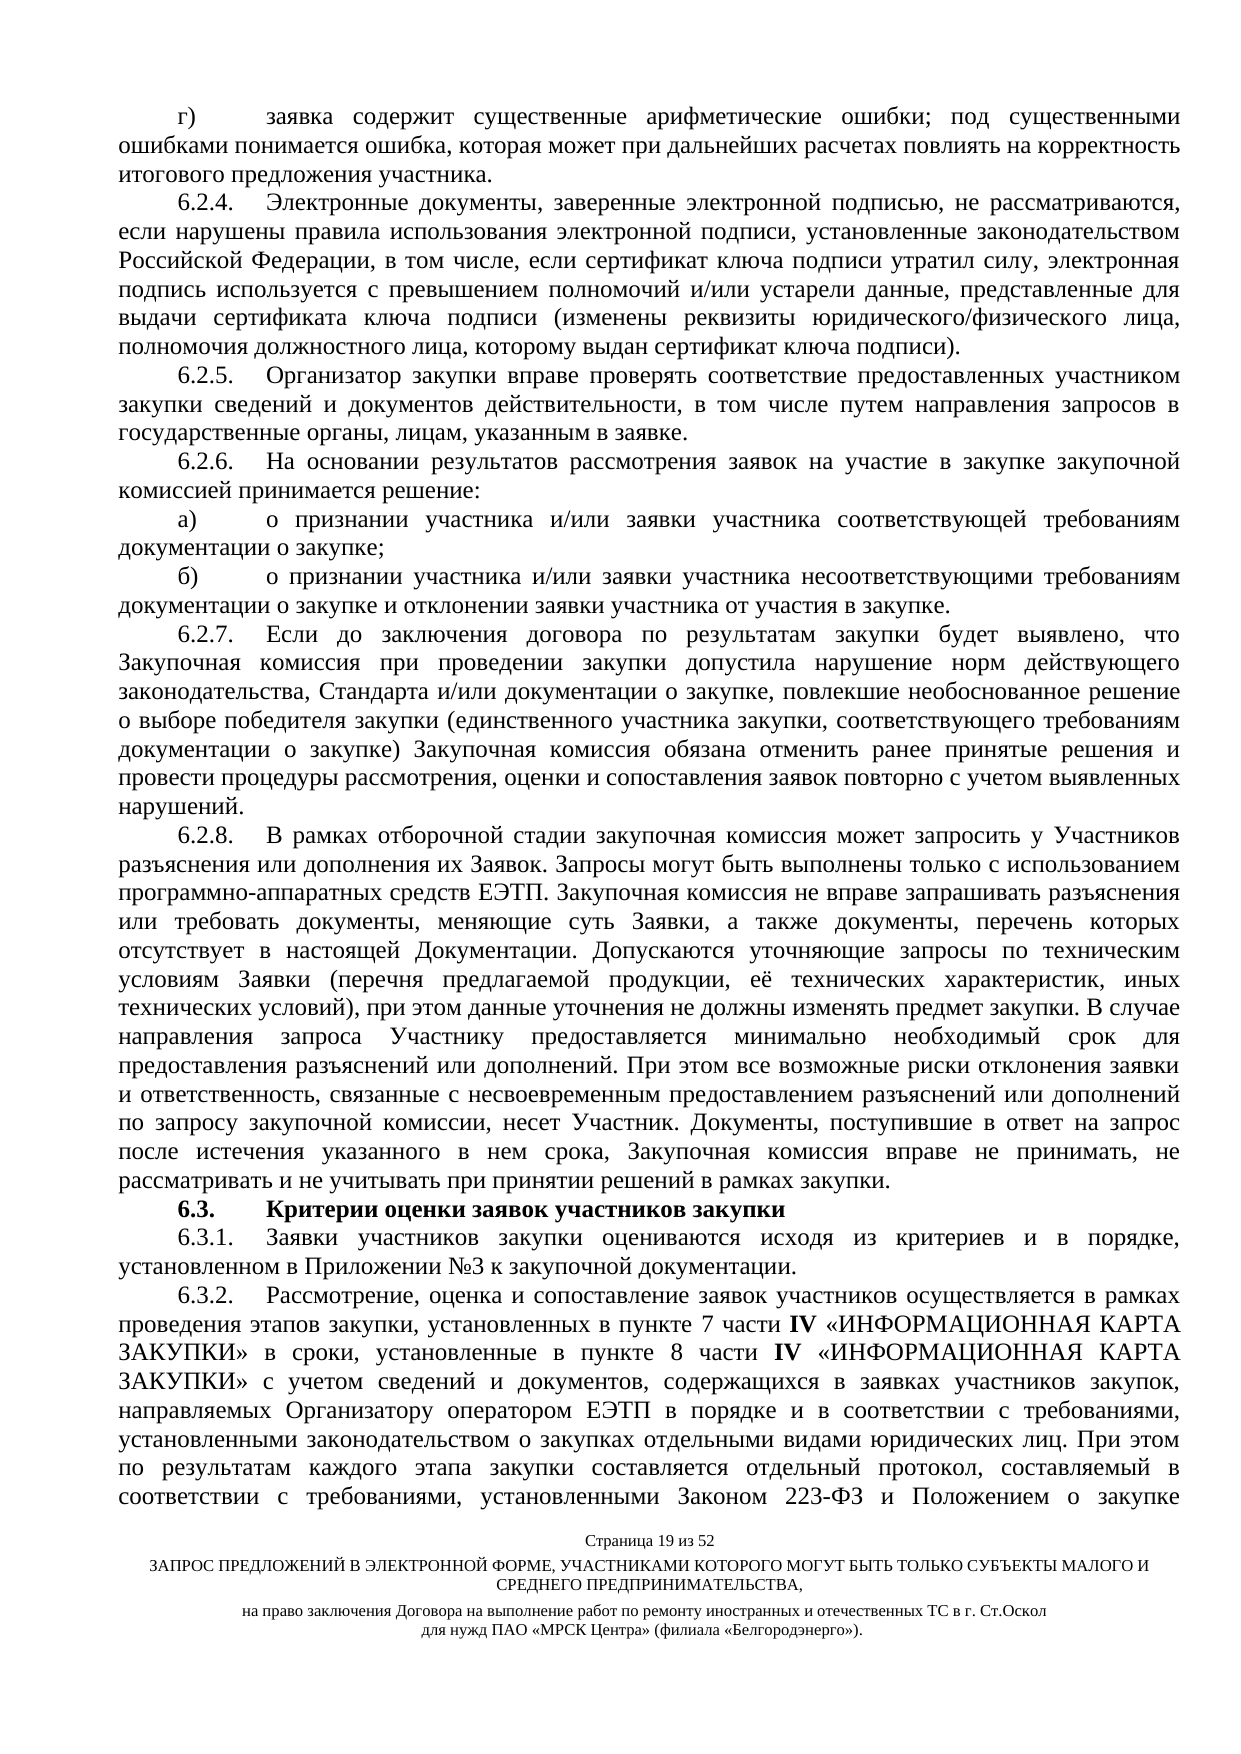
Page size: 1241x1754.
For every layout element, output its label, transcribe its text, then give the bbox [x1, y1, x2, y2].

subtitle о признании участника и/или заявки участника несоответствующими требованиям документации о закупке и отклонении заявки участника от участия в закупке. [118, 561, 1181, 619]
subtitle Критерии оценки заявок участников закупки [118, 1194, 1181, 1222]
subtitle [118, 1280, 1181, 1510]
subtitle о признании участника и/или заявки участника соответствующей требованиям документации о закупке; [118, 504, 1181, 561]
list заявка содержит существенные арифметические ошибки; под существенными ошибками понимается ошибка, которая может при дальнейших расчетах повлиять на корректность итогового предложения участника. [118, 101, 1181, 187]
subtitle На основании результатов рассмотрения заявок на участие в закупке закупочной комиссией принимается решение: [118, 446, 1181, 504]
subtitle Организатор закупки вправе проверять соответствие предоставленных участником закупки сведений и документов действительности, в том числе путем направления запросов в государственные органы, лицам, указанным в заявке. [118, 360, 1181, 446]
subtitle Электронные документы, заверенные электронной подписью, не рассматриваются, если нарушены правила использования электронной подписи, установленные законодательством Российской Федерации, в том числе, если сертификат ключа подписи утратил силу, электронная подпись используется с превышением полномочий и/или устарели данные, представленные для выдачи сертификата ключа подписи (изменены реквизиты юридического/физического лица, полномочия должностного лица, которому выдан сертификат ключа подписи). [118, 187, 1181, 360]
subtitle В рамках отборочной стадии закупочная комиссия может запросить у Участников разъяснения или дополнения их Заявок. Запросы могут быть выполнены только с использованием программно-аппаратных средств ЕЭТП. Закупочная комиссия не вправе запрашивать разъяснения или требовать документы, меняющие суть Заявки, а также документы, перечень которых отсутствует в настоящей Документации. Допускаются уточняющие запросы по техническим условиям Заявки (перечня предлагаемой продукции, её технических характеристик, иных технических условий), при этом данные уточнения не должны изменять предмет закупки. В случае направления запроса Участнику предоставляется минимально необходимый срок для предоставления разъяснений или дополнений. При этом все возможные риски отклонения заявки и ответственность, связанные с несвоевременным предоставлением разъяснений или дополнений по запросу закупочной комиссии, несет Участник. Документы, поступившие в ответ на запрос после истечения указанного в нем срока, Закупочная комиссия вправе не принимать, не рассматривать и не учитывать при принятии решений в рамках закупки. [118, 820, 1181, 1194]
subtitle Заявки участников закупки оцениваются исходя из критериев и в порядке, установленном в Приложении №3 к закупочной документации. [118, 1222, 1181, 1280]
subtitle Если до заключения договора по результатам закупки будет выявлено, что Закупочная комиссия при проведении закупки допустила нарушение норм действующего законодательства, Стандарта и/или документации о закупке, повлекшие необоснованное решение о выборе победителя закупки (единственного участника закупки, соответствующего требованиям документации о закупке) Закупочная комиссия обязана отменить ранее принятые решения и провести процедуры рассмотрения, оценки и сопоставления заявок повторно с учетом выявленных нарушений. [118, 619, 1181, 820]
